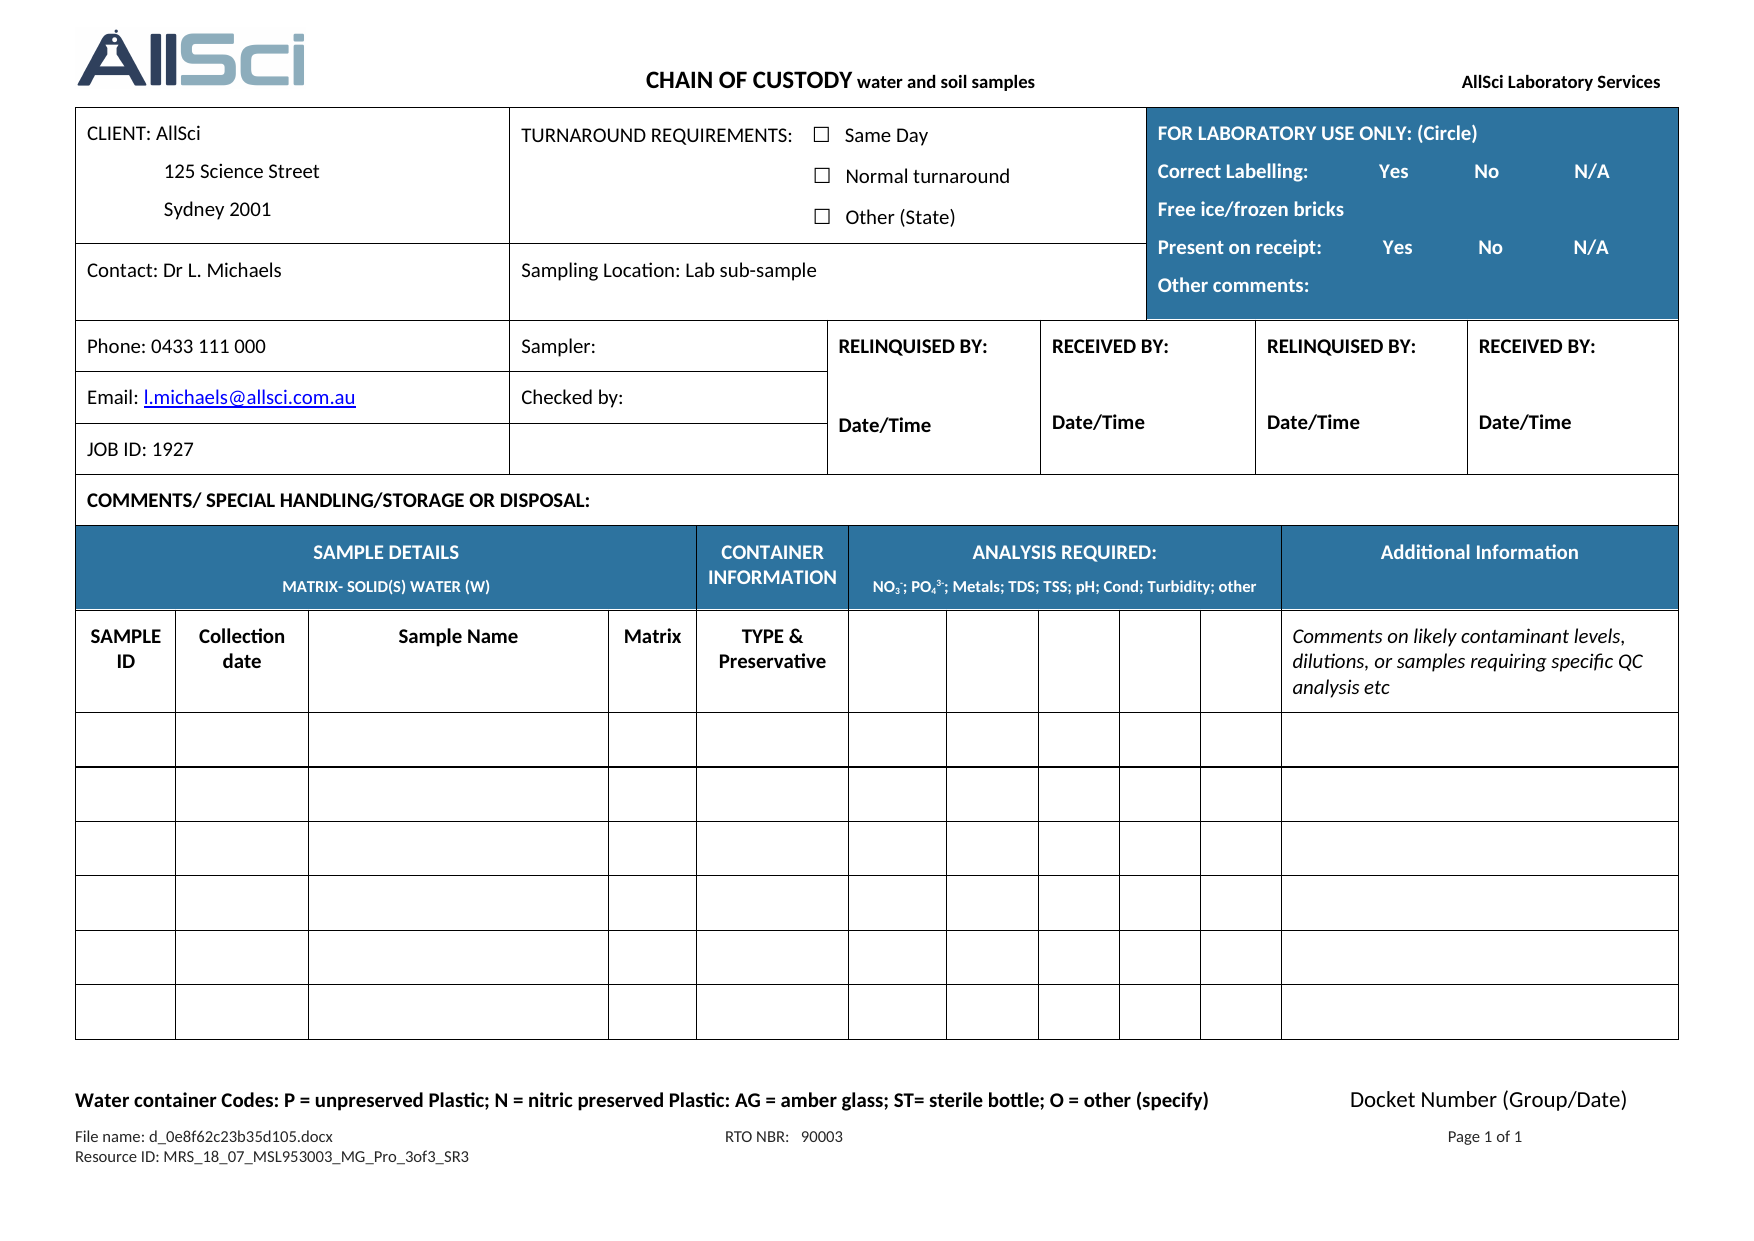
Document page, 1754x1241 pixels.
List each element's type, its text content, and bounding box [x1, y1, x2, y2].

table_cell [309, 768, 608, 821]
table_cell SAMPLE DETAILS MATRIX- SOLID(S) WATER (W) [76, 526, 696, 609]
table_cell [849, 611, 946, 712]
table_cell Sampling Location: Lab sub-sample [510, 244, 1146, 319]
table_cell [849, 822, 946, 875]
table_cell [697, 768, 848, 821]
table_cell [1282, 985, 1678, 1039]
table_cell [849, 876, 946, 930]
table_cell RECEIVED BY: Date/Time [1468, 321, 1678, 474]
table_cell [697, 822, 848, 875]
table_cell [609, 876, 696, 930]
table_cell [309, 931, 608, 984]
table_cell [1201, 822, 1281, 875]
table_cell [76, 876, 175, 930]
table_cell [176, 931, 308, 984]
table_cell COMMENTS/ SPECIAL HANDLING/STORAGE OR DISPOSAL: [76, 475, 1678, 525]
table_header TURNAROUND REQUIREMENTS: Same Day Normal turnaround Other (State) [510, 108, 1146, 243]
table_cell Email: l.michaels@allsci.com.au [76, 372, 509, 422]
table_cell [510, 424, 827, 474]
table_cell JOB ID: 1927 [76, 424, 509, 474]
table_cell [76, 768, 175, 821]
table_cell [309, 713, 608, 766]
table_cell [76, 985, 175, 1039]
table_cell [309, 822, 608, 875]
table_cell [176, 985, 308, 1039]
table_cell [76, 713, 175, 766]
table_cell [1282, 931, 1678, 984]
table_cell [849, 768, 946, 821]
table_cell [1039, 931, 1119, 984]
table_cell [1282, 768, 1678, 821]
table_cell RELINQUISED BY: Date/Time [1256, 321, 1467, 474]
table_cell [849, 931, 946, 984]
table_cell [1039, 611, 1119, 712]
table_cell [309, 876, 608, 930]
table_cell Matrix [609, 611, 696, 712]
table_cell SAMPLE ID [76, 611, 175, 712]
table_cell [697, 931, 848, 984]
table_cell ANALYSIS REQUIRED: NO3-; PO43-; Metals; TDS; TSS; pH; Cond; Turbidity; other [849, 526, 1281, 609]
table_cell Collection date [176, 611, 308, 712]
table_cell Sampler: [510, 321, 827, 371]
table_cell Additional Information [1282, 526, 1678, 609]
table_cell [1201, 876, 1281, 930]
table_cell TYPE & Preservative [697, 611, 848, 712]
table_cell [1201, 713, 1281, 766]
table_cell [849, 985, 946, 1039]
table_cell [176, 876, 308, 930]
table_cell [1039, 985, 1119, 1039]
picture [75, 27, 307, 89]
table_cell [947, 713, 1038, 766]
table_cell [947, 822, 1038, 875]
table_cell RECEIVED BY: Date/Time [1041, 321, 1255, 474]
table_cell [1201, 768, 1281, 821]
table_cell Checked by: [510, 372, 827, 422]
table_cell [947, 611, 1038, 712]
table_cell [176, 768, 308, 821]
table_cell [176, 713, 308, 766]
table_cell Comments on likely contaminant levels, dilutions, or samples requiring specific QC analysis etc [1282, 611, 1678, 712]
table_cell [609, 713, 696, 766]
table_cell Sample Name [309, 611, 608, 712]
table_cell [1039, 713, 1119, 766]
table_cell RELINQUISED BY: Date/Time [828, 321, 1040, 474]
table_cell [609, 985, 696, 1039]
table_cell [1039, 822, 1119, 875]
table_cell [609, 768, 696, 821]
table_cell [947, 985, 1038, 1039]
table_cell [1120, 713, 1200, 766]
table_cell [1120, 876, 1200, 930]
table_cell [947, 876, 1038, 930]
table_header CLIENT: AllSci 125 Science Street Sydney 2001 [76, 108, 509, 243]
table_cell CONTAINER INFORMATION [697, 526, 848, 609]
table_cell [1120, 931, 1200, 984]
table_cell [947, 768, 1038, 821]
table_cell [176, 822, 308, 875]
table_cell [697, 985, 848, 1039]
table_cell [1120, 822, 1200, 875]
table_cell [1120, 985, 1200, 1039]
table_cell [76, 931, 175, 984]
table_cell [1282, 713, 1678, 766]
table_cell [609, 822, 696, 875]
table_cell [609, 931, 696, 984]
table_cell [1120, 611, 1200, 712]
table_cell [1120, 768, 1200, 821]
table_cell [309, 985, 608, 1039]
table_cell [947, 931, 1038, 984]
table_cell [697, 876, 848, 930]
table_cell [849, 713, 946, 766]
table_cell [1201, 611, 1281, 712]
table_cell [1039, 768, 1119, 821]
table_cell [1201, 985, 1281, 1039]
table_cell [697, 713, 848, 766]
table_cell [76, 822, 175, 875]
table_cell [1039, 876, 1119, 930]
table_header FOR LABORATORY USE ONLY: (Circle) Correct Labelling: Yes No N/A Free ice/frozen bricks Present on receipt: Yes No N/A Other comments: [1147, 108, 1678, 319]
table_cell [1282, 822, 1678, 875]
table_cell [1282, 876, 1678, 930]
table_cell Phone: 0433 111 000 [76, 321, 509, 371]
table_cell Contact: Dr L. Michaels [76, 244, 509, 319]
table_cell [1201, 931, 1281, 984]
